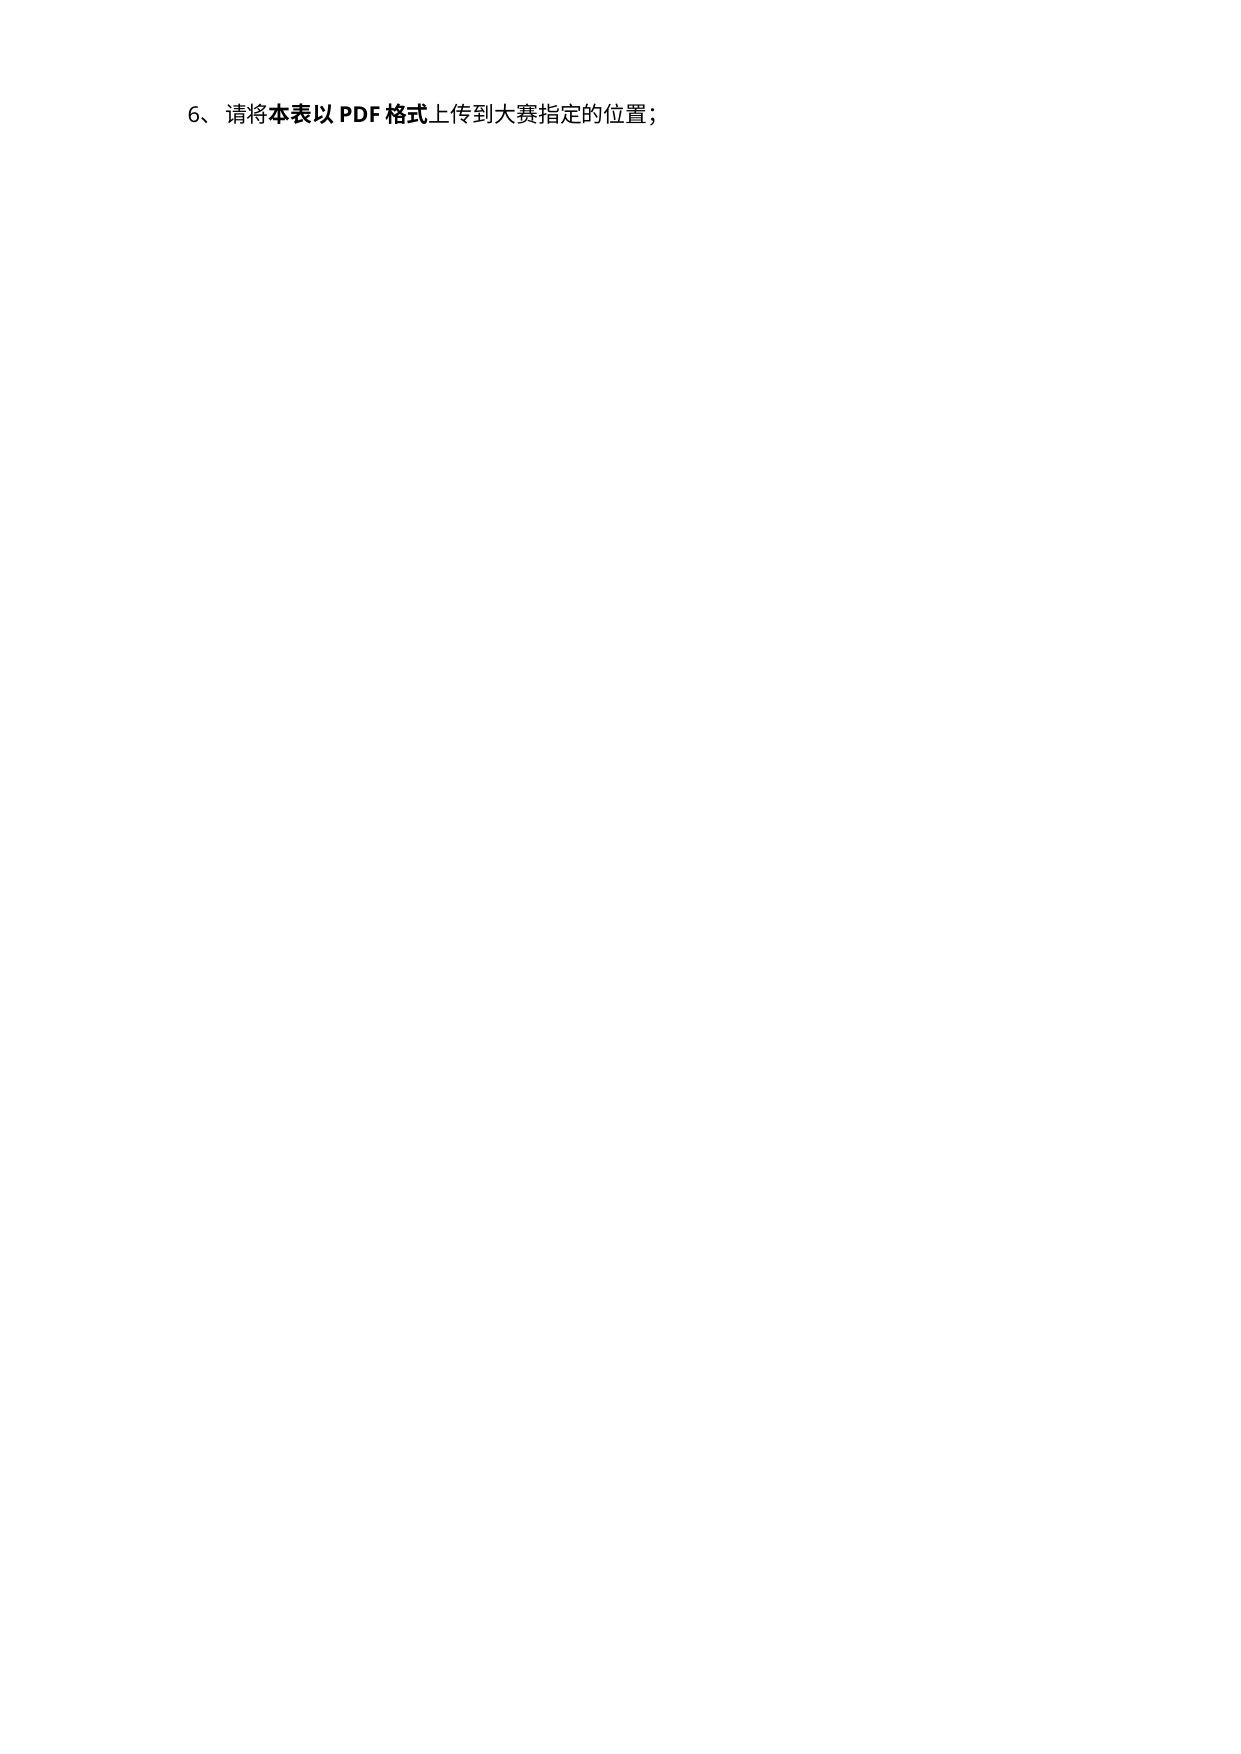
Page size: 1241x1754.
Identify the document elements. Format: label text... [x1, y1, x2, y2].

list 请将本表以PDF格式上传到大赛指定的位置； [187, 97, 1053, 129]
